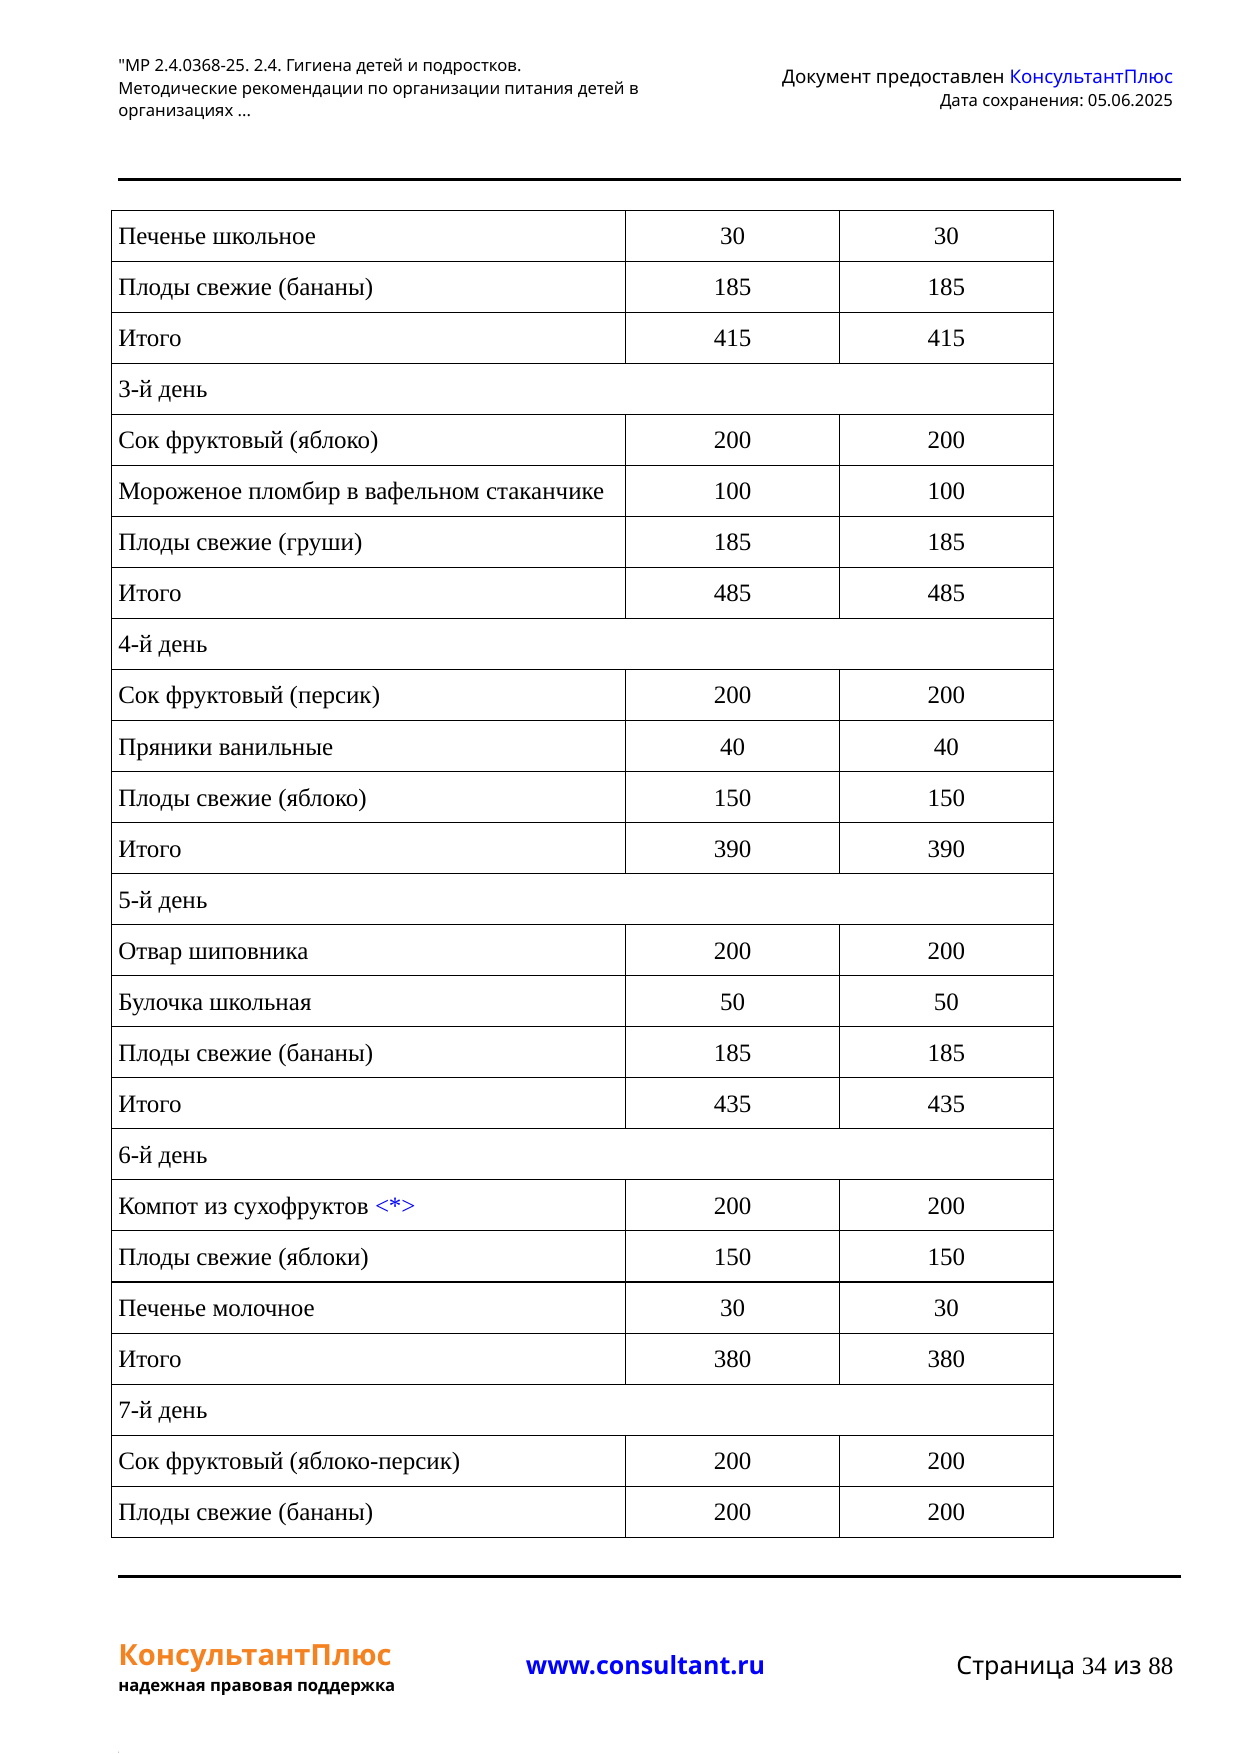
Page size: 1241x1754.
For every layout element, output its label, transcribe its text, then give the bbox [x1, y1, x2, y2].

table_cell 380 [840, 1334, 1053, 1383]
table_cell Печенье молочное [112, 1283, 625, 1332]
table_cell Печенье школьное [112, 211, 625, 261]
table_cell Плоды свежие (бананы) [112, 1027, 625, 1077]
table_cell 485 [840, 568, 1053, 618]
table_cell 50 [840, 976, 1053, 1026]
table_cell Отвар шиповника [112, 925, 625, 975]
table_cell 185 [840, 1027, 1053, 1077]
table_cell Сок фруктовый (яблоко) [112, 415, 625, 465]
table_cell 485 [626, 568, 839, 618]
table_cell 415 [840, 313, 1053, 363]
table_cell Плоды свежие (бананы) [112, 262, 625, 312]
table_cell 7-й день [112, 1385, 1053, 1434]
table_cell Плоды свежие (груши) [112, 517, 625, 567]
table_cell Итого [112, 823, 625, 873]
table_cell 150 [840, 1231, 1053, 1281]
table_cell 390 [626, 823, 839, 873]
table_cell 40 [626, 721, 839, 771]
table_cell 415 [626, 313, 839, 363]
table_cell 435 [840, 1078, 1053, 1128]
table_cell 200 [840, 670, 1053, 720]
table_cell Сок фруктовый (персик) [112, 670, 625, 720]
table_cell 200 [840, 925, 1053, 975]
table_cell Булочка школьная [112, 976, 625, 1026]
table_cell 200 [840, 1180, 1053, 1230]
table_cell 185 [840, 262, 1053, 312]
table_cell 4-й день [112, 619, 1053, 669]
table_cell 150 [626, 772, 839, 822]
table_cell 185 [840, 517, 1053, 567]
table_cell Сок фруктовый (яблоко-персик) [112, 1436, 625, 1486]
table_cell Мороженое пломбир в вафельном стаканчике [112, 466, 625, 516]
table_cell 150 [840, 772, 1053, 822]
table_cell 100 [840, 466, 1053, 516]
table_cell 40 [840, 721, 1053, 771]
table_cell Плоды свежие (яблоки) [112, 1231, 625, 1281]
table_cell 30 [626, 1283, 839, 1332]
table_cell 50 [626, 976, 839, 1026]
table_cell 200 [626, 1180, 839, 1230]
table_cell 200 [626, 415, 839, 465]
table_cell 185 [626, 1027, 839, 1077]
table_cell Итого [112, 568, 625, 618]
table_cell Компот из сухофруктов <*> [112, 1180, 625, 1230]
table_cell 150 [626, 1231, 839, 1281]
table_cell 200 [626, 670, 839, 720]
table_cell 6-й день [112, 1129, 1053, 1179]
table_cell 200 [840, 1436, 1053, 1486]
table_cell 30 [626, 211, 839, 261]
table_cell 5-й день [112, 874, 1053, 924]
table_cell 380 [626, 1334, 839, 1383]
table_cell Итого [112, 313, 625, 363]
table_cell 200 [840, 1487, 1053, 1537]
table_cell 30 [840, 1283, 1053, 1332]
table_cell 435 [626, 1078, 839, 1128]
table_cell 200 [626, 1487, 839, 1537]
table_cell Плоды свежие (яблоко) [112, 772, 625, 822]
table_cell 185 [626, 262, 839, 312]
table_cell 390 [840, 823, 1053, 873]
table_cell Итого [112, 1078, 625, 1128]
table_cell 100 [626, 466, 839, 516]
table_cell Итого [112, 1334, 625, 1383]
table_cell 185 [626, 517, 839, 567]
table_cell 200 [840, 415, 1053, 465]
table_cell 200 [626, 925, 839, 975]
table_cell 30 [840, 211, 1053, 261]
table_cell Пряники ванильные [112, 721, 625, 771]
table_cell 200 [626, 1436, 839, 1486]
table_cell Плоды свежие (бананы) [112, 1487, 625, 1537]
table_cell 3-й день [112, 364, 1053, 414]
